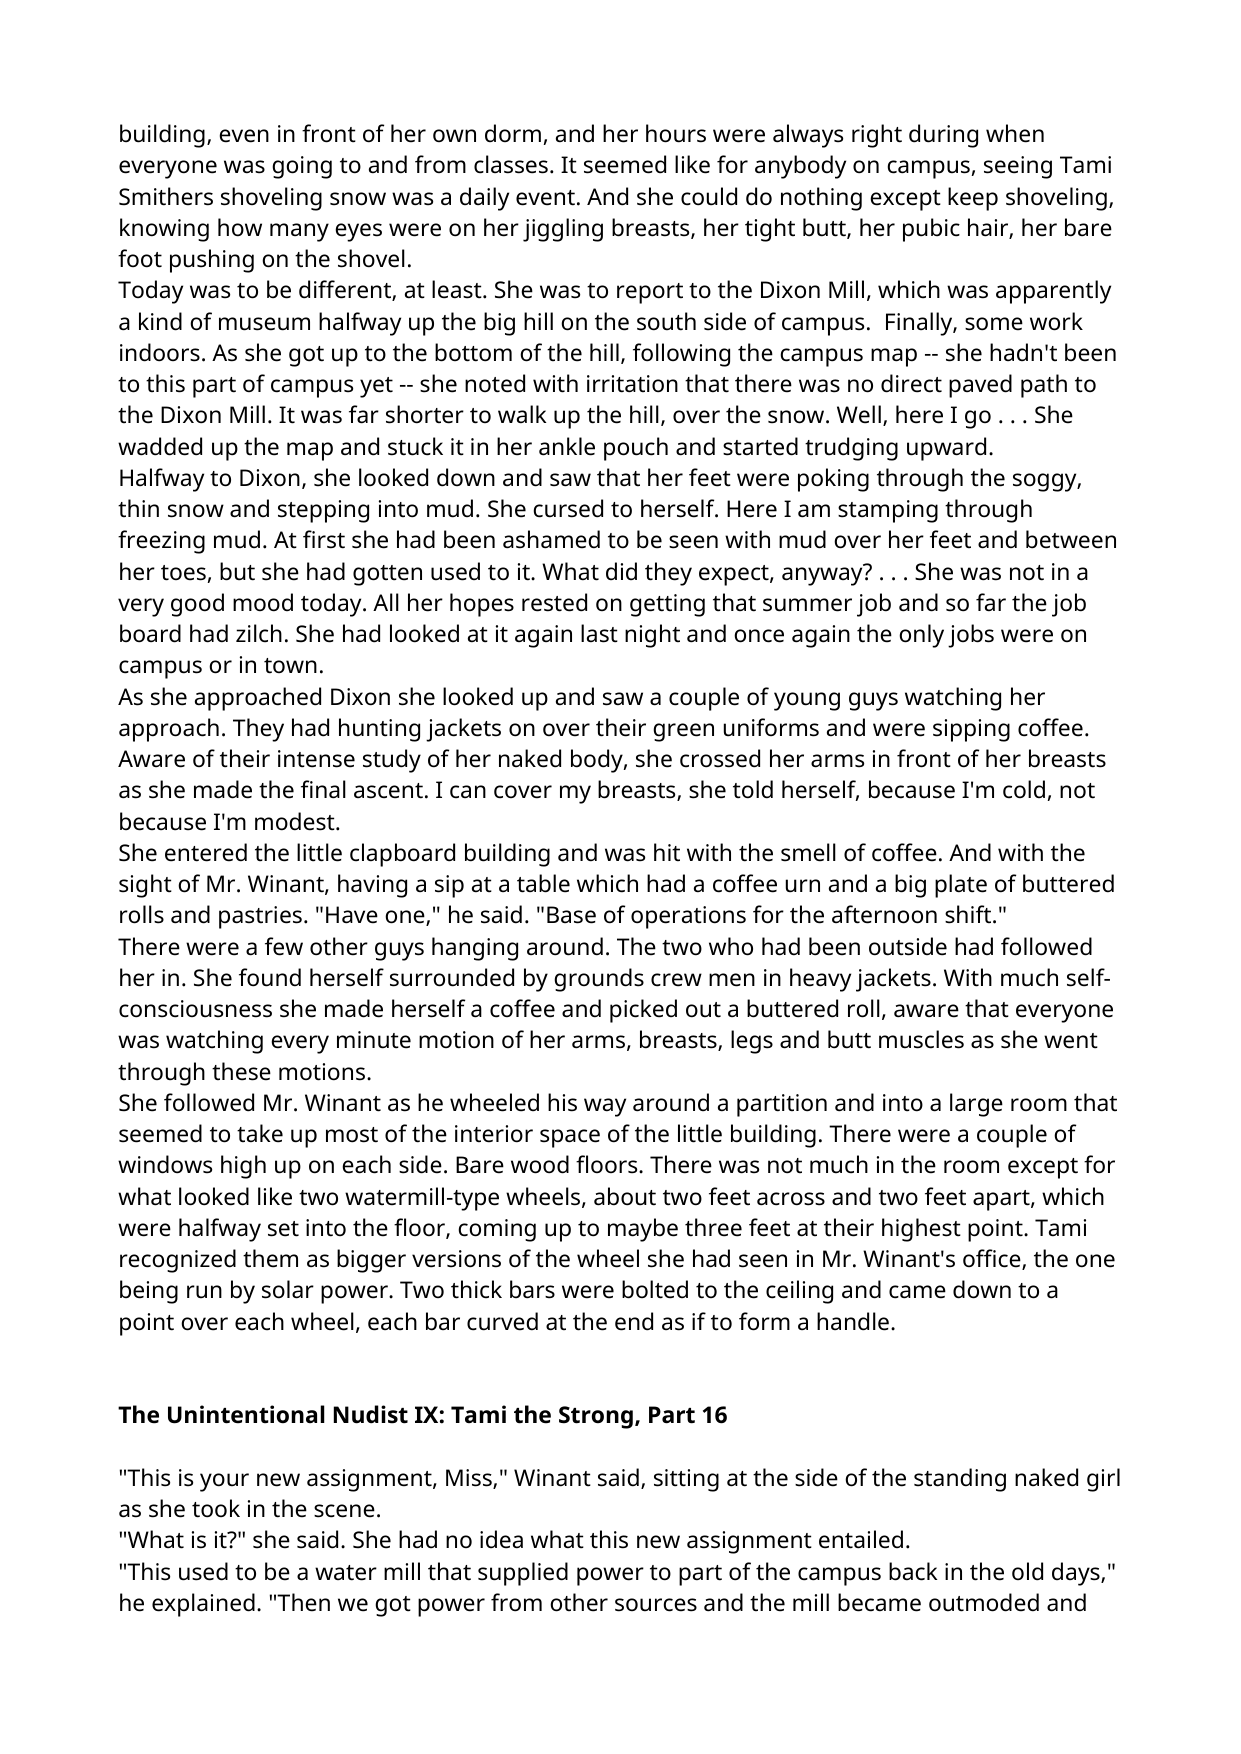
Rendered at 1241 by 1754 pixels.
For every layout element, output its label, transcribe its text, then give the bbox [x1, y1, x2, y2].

text There were a few other guys hanging around. The two who had been outside had followed her in. She found herself surrounded by grounds crew men in heavy jackets. With much self-consciousness she made herself a coffee and picked out a buttered roll, aware that everyone was watching every minute motion of her arms, breasts, legs and butt muscles as she went through these motions. [118, 931, 1122, 1087]
text She entered the little clapboard building and was hit with the smell of coffee. And with the sight of Mr. Winant, having a sip at a table which had a coffee urn and a big plate of buttered rolls and pastries. "Have one," he said. "Base of operations for the afternoon shift." [118, 837, 1122, 931]
text She followed Mr. Winant as he wheeled his way around a partition and into a large room that seemed to take up most of the interior space of the little building. There were a couple of windows high up on each side. Bare wood floors. There was not much in the room except for what looked like two watermill-type wheels, about two feet across and two feet apart, which were halfway set into the floor, coming up to maybe three feet at their highest point. Tami recognized them as bigger versions of the wheel she had seen in Mr. Winant's office, the one being run by solar power. Two thick bars were bolted to the ceiling and came down to a point over each wheel, each bar curved at the end as if to form a handle. [118, 1087, 1122, 1337]
text The Unintentional Nudist IX: Tami the Strong, Part 16 [118, 1399, 1122, 1431]
text "This is your new assignment, Miss," Winant said, sitting at the side of the standing naked girl as she took in the scene. [118, 1462, 1122, 1524]
text Today was to be different, at least. She was to report to the Dixon Mill, which was apparently a kind of museum halfway up the big hill on the south side of campus. Finally, some work indoors. As she got up to the bottom of the hill, following the campus map -- she hadn't been to this part of campus yet -- she noted with irritation that there was no direct paved path to the Dixon Mill. It was far shorter to walk up the hill, over the snow. Well, here I go . . . She wadded up the map and stuck it in her ankle pouch and started trudging upward. [118, 274, 1122, 462]
text "What is it?" she said. She had no idea what this new assignment entailed. [118, 1524, 1122, 1556]
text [118, 118, 1122, 274]
text As she approached Dixon she looked up and saw a couple of young guys watching her approach. They had hunting jackets on over their green uniforms and were sipping coffee. Aware of their intense study of her naked body, she crossed her arms in front of her breasts as she made the final ascent. I can cover my breasts, she told herself, because I'm cold, not because I'm modest. [118, 681, 1122, 837]
text Halfway to Dixon, she looked down and saw that her feet were poking through the soggy, thin snow and stepping into mud. She cursed to herself. Here I am stamping through freezing mud. At first she had been ashamed to be seen with mud over her feet and between her toes, but she had gotten used to it. What did they expect, anyway? . . . She was not in a very good mood today. All her hopes rested on getting that summer job and so far the job board had zilch. She had looked at it again last night and once again the only jobs were on campus or in town. [118, 462, 1122, 681]
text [118, 1556, 1122, 1618]
